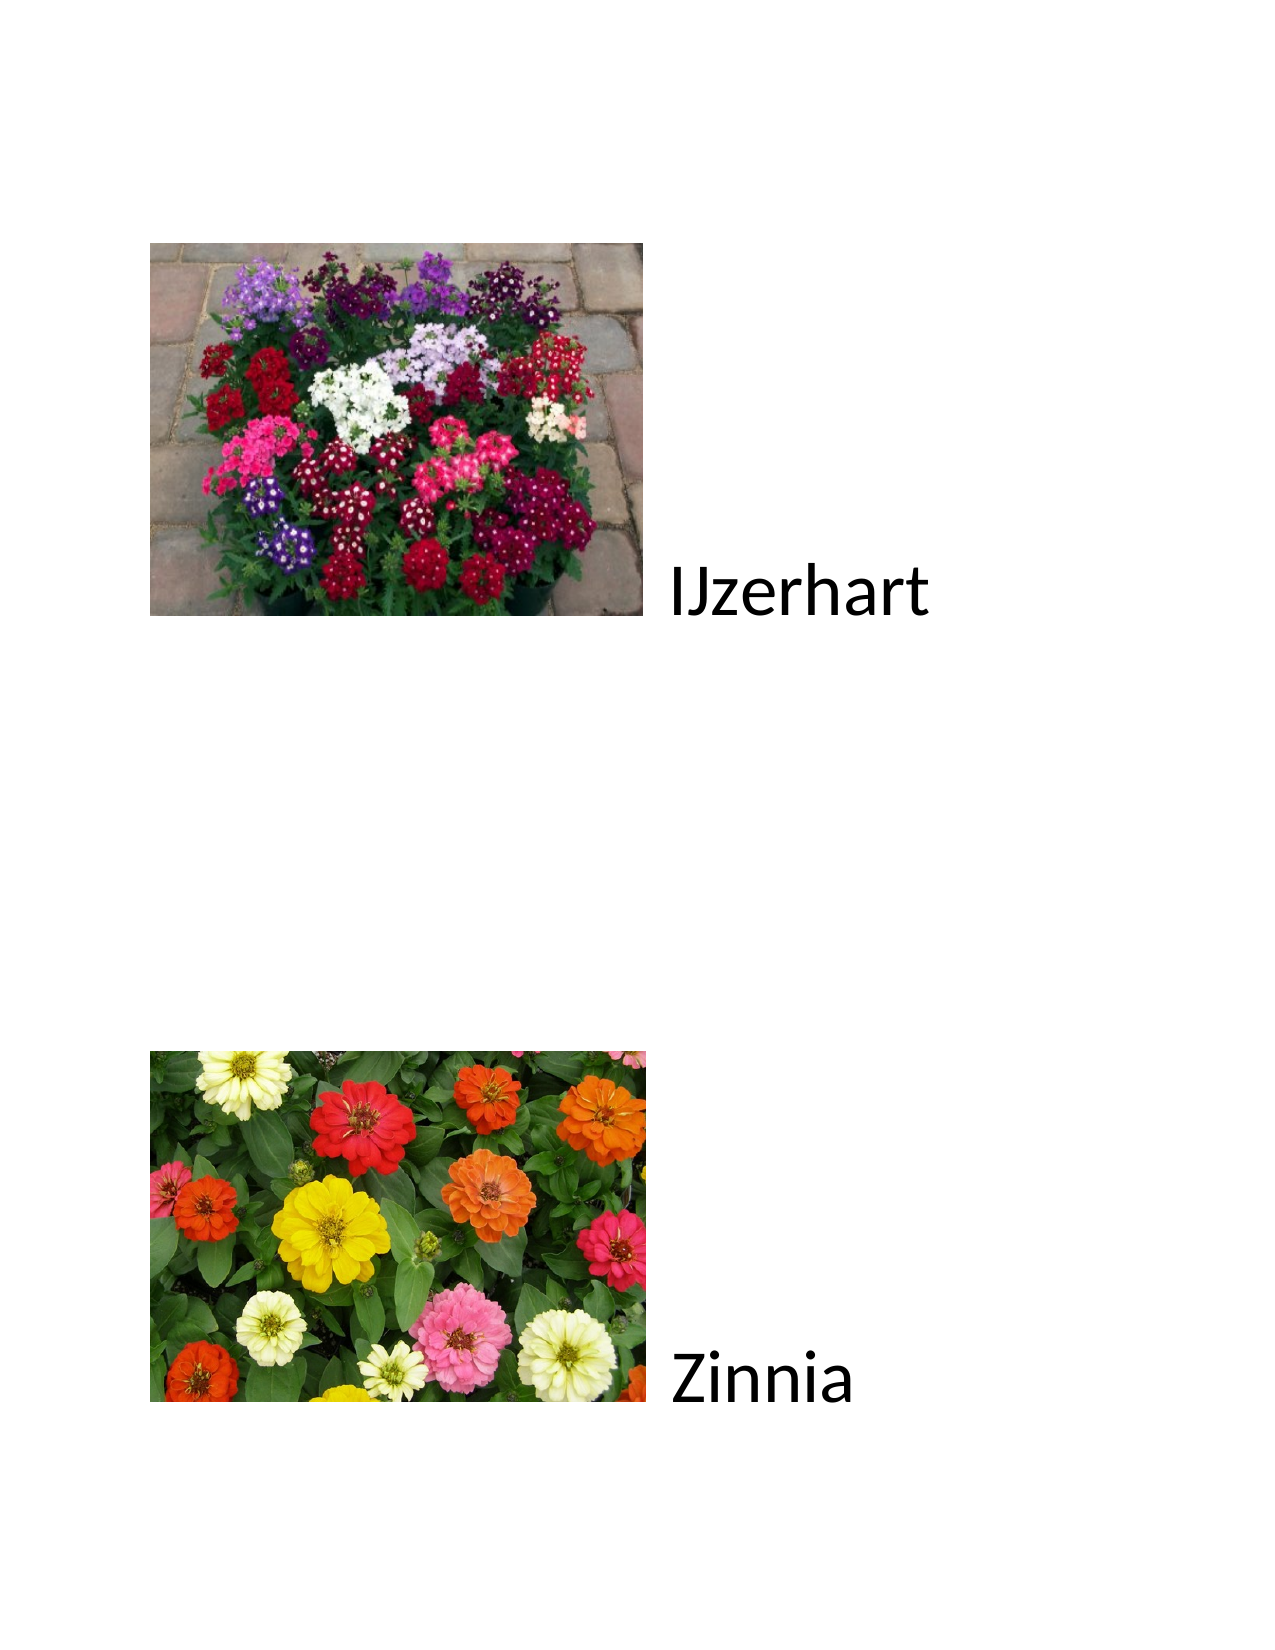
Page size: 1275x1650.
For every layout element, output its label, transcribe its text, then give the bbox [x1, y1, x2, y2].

picture [150, 243, 643, 616]
picture [150, 1051, 646, 1402]
